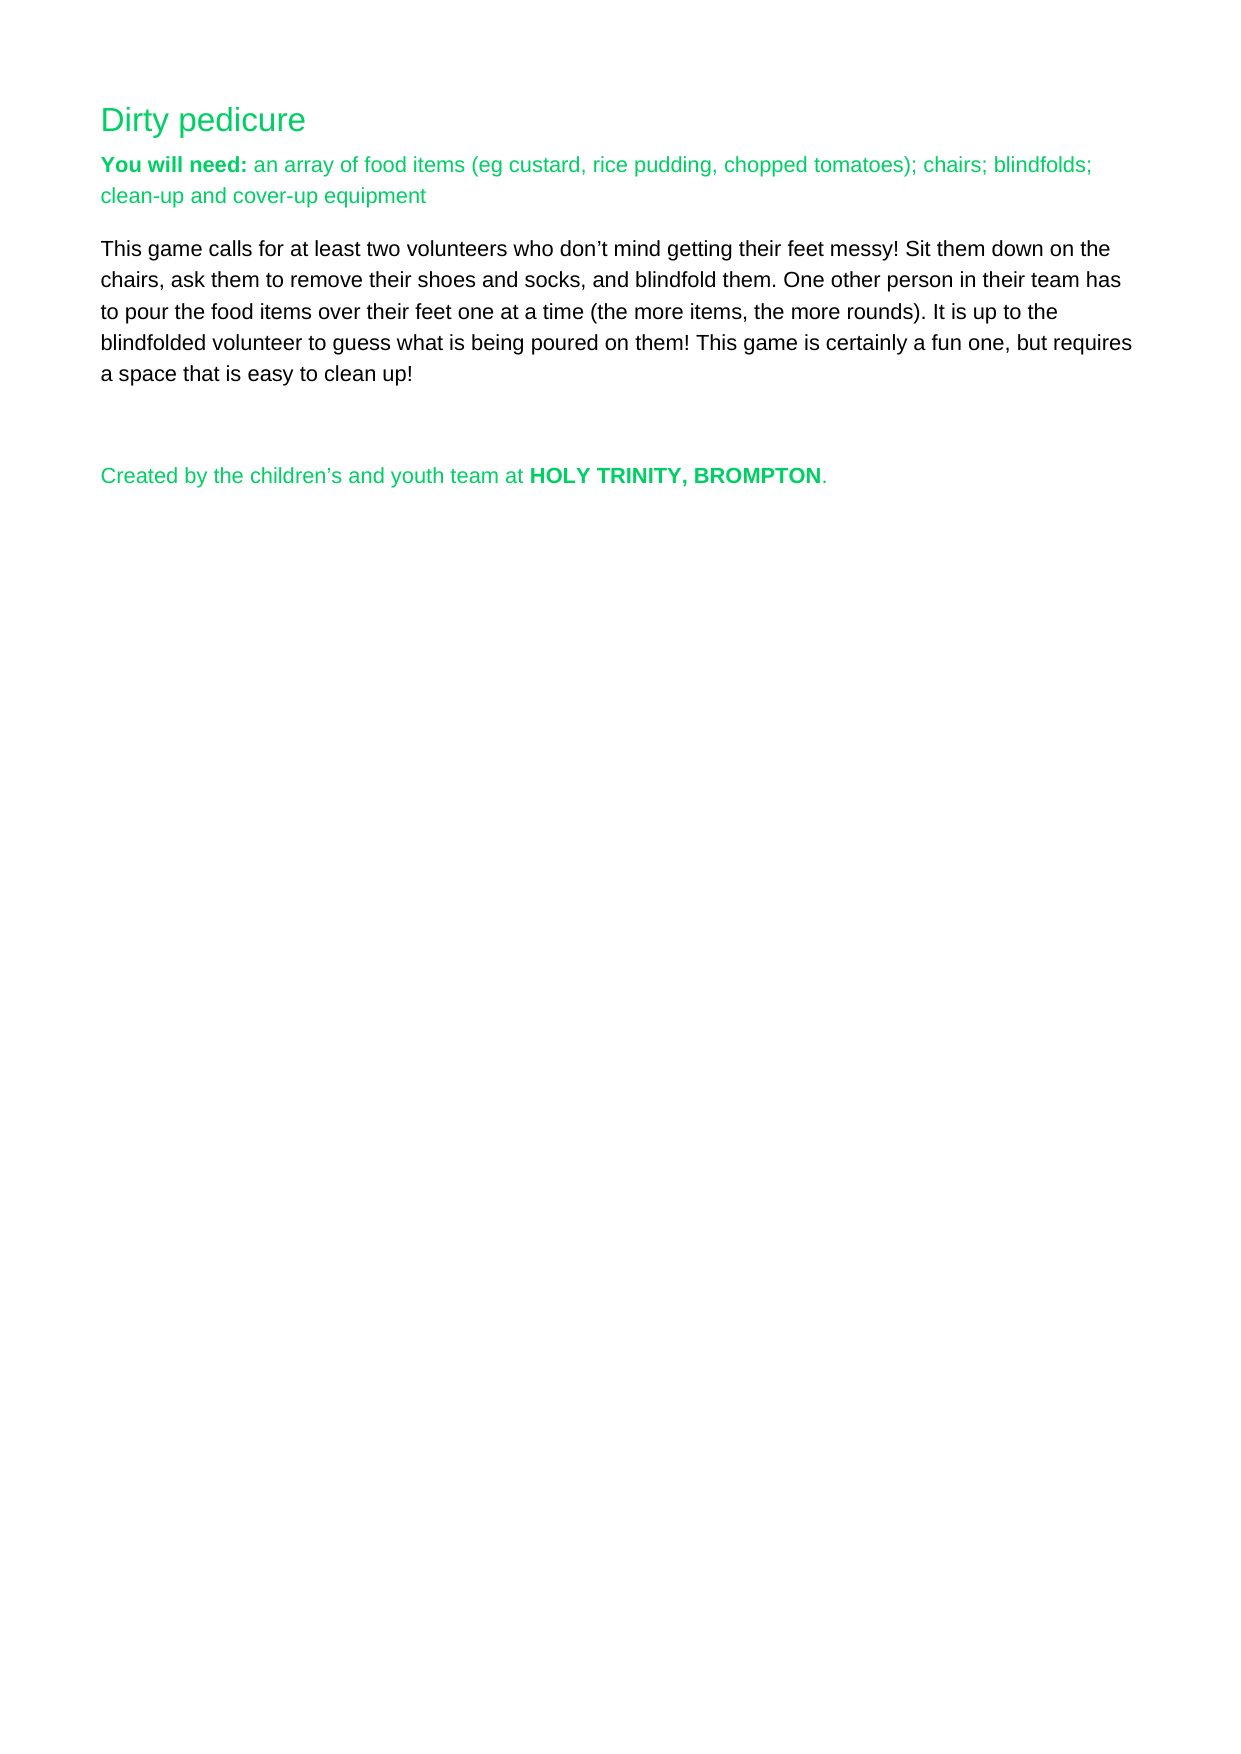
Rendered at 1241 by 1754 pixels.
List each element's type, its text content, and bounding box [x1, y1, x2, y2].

subtitle Dirty pedicure [100, 100, 1140, 139]
text Created by the children’s and youth team at HOLY TRINITY, BROMPTON. [100, 463, 1140, 488]
text You will need: an array of food items (eg custard, rice pudding, chopped tomatoes); chairs; blindfolds; clean-up and cover-up equipment [100, 147, 1140, 210]
text This game calls for at least two volunteers who don’t mind getting their feet messy! Sit them down on the chairs, ask them to remove their shoes and socks, and blindfold them. One other person in their team has to pour the food items over their feet one at a time (the more items, the more rounds). It is up to the blindfolded volunteer to guess what is being poured on them! This game is certainly a fun one, but requires a space that is easy to clean up! [100, 232, 1140, 388]
